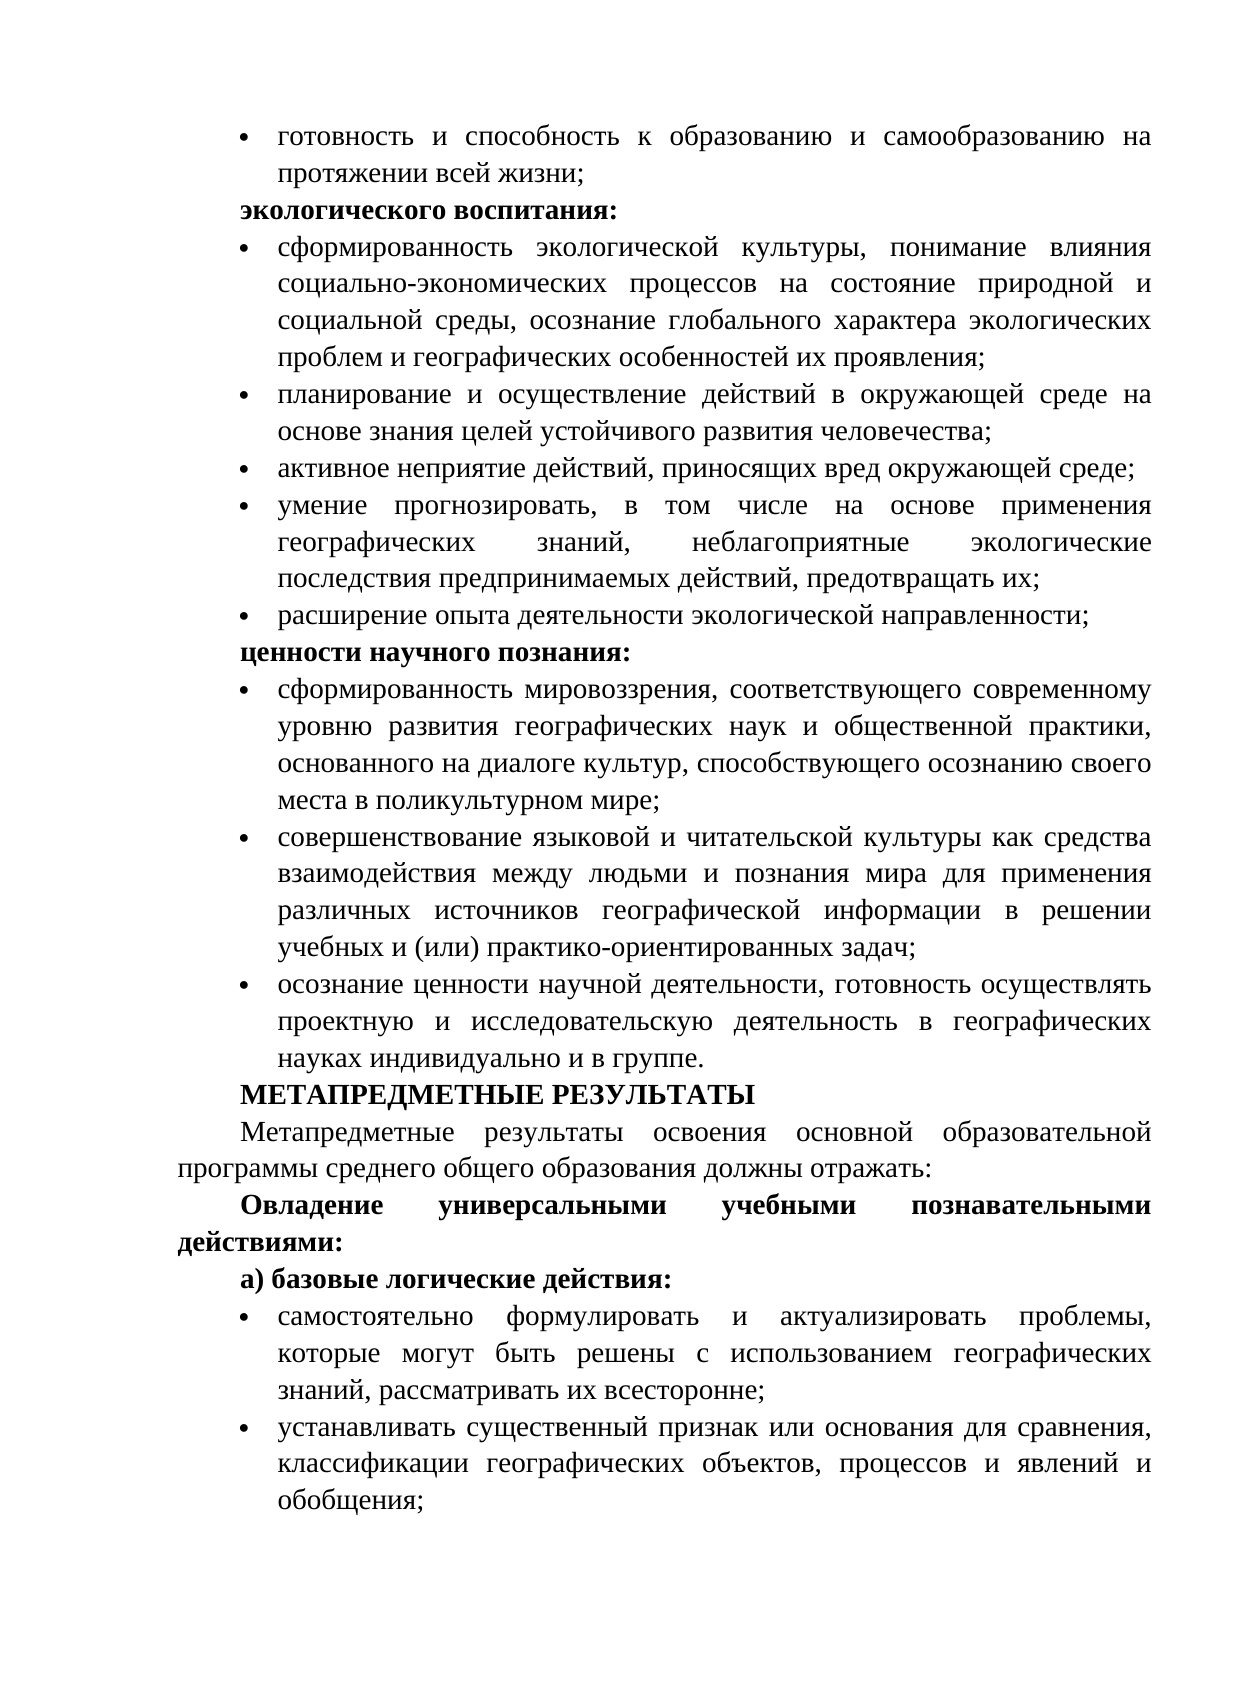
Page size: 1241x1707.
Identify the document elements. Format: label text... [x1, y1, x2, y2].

text МЕТАПРЕДМЕТНЫЕ РЕЗУЛЬТАТЫ [177, 1077, 1152, 1110]
text ценности научного познания: [177, 634, 1152, 668]
text экологического воспитания: [177, 192, 1152, 225]
list совершенствование языковой и читательской культуры как средства взаимодействия между людьми и познания мира для применения различных источников географической информации в решении учебных и (или) практико-ориентированных задач; [240, 819, 1152, 963]
list сформированность экологической культуры, понимание влияния социально-экономических процессов на состояние природной и социальной среды, осознание глобального характера экологических проблем и географических особенностей их проявления; [240, 229, 1152, 373]
text Метапредметные результаты освоения основной образовательной программы среднего общего образования должны отражать: [177, 1114, 1152, 1184]
list планирование и осуществление действий в окружающей среде на основе знания целей устойчивого развития человечества; [240, 376, 1152, 447]
text а) базовые логические действия: [177, 1261, 1152, 1295]
list самостоятельно формулировать и актуализировать проблемы, которые могут быть решены с использованием географических знаний, рассматривать их всесторонне; [240, 1298, 1152, 1405]
list умение прогнозировать, в том числе на основе применения географических знаний, неблагоприятные экологические последствия предпринимаемых действий, предотвращать их; [240, 487, 1152, 594]
list осознание ценности научной деятельности, готовность осуществлять проектную и исследовательскую деятельность в географических науках индивидуально и в группе. [240, 966, 1152, 1073]
list устанавливать существенный признак или основания для сравнения, классификации географических объектов, процессов и явлений и обобщения; [240, 1409, 1152, 1516]
list сформированность мировоззрения, соответствующего современному уровню развития географических наук и общественной практики, основанного на диалоге культур, способствующего осознанию своего места в поликультурном мире; [240, 671, 1152, 815]
list активное неприятие действий, приносящих вред окружающей среде; [240, 450, 1152, 483]
list готовность и способность к образованию и самообразованию на протяжении всей жизни; [240, 118, 1152, 188]
text Овладение универсальными учебными познавательными действиями: [177, 1187, 1152, 1258]
list расширение опыта деятельности экологической направленности; [240, 597, 1152, 631]
